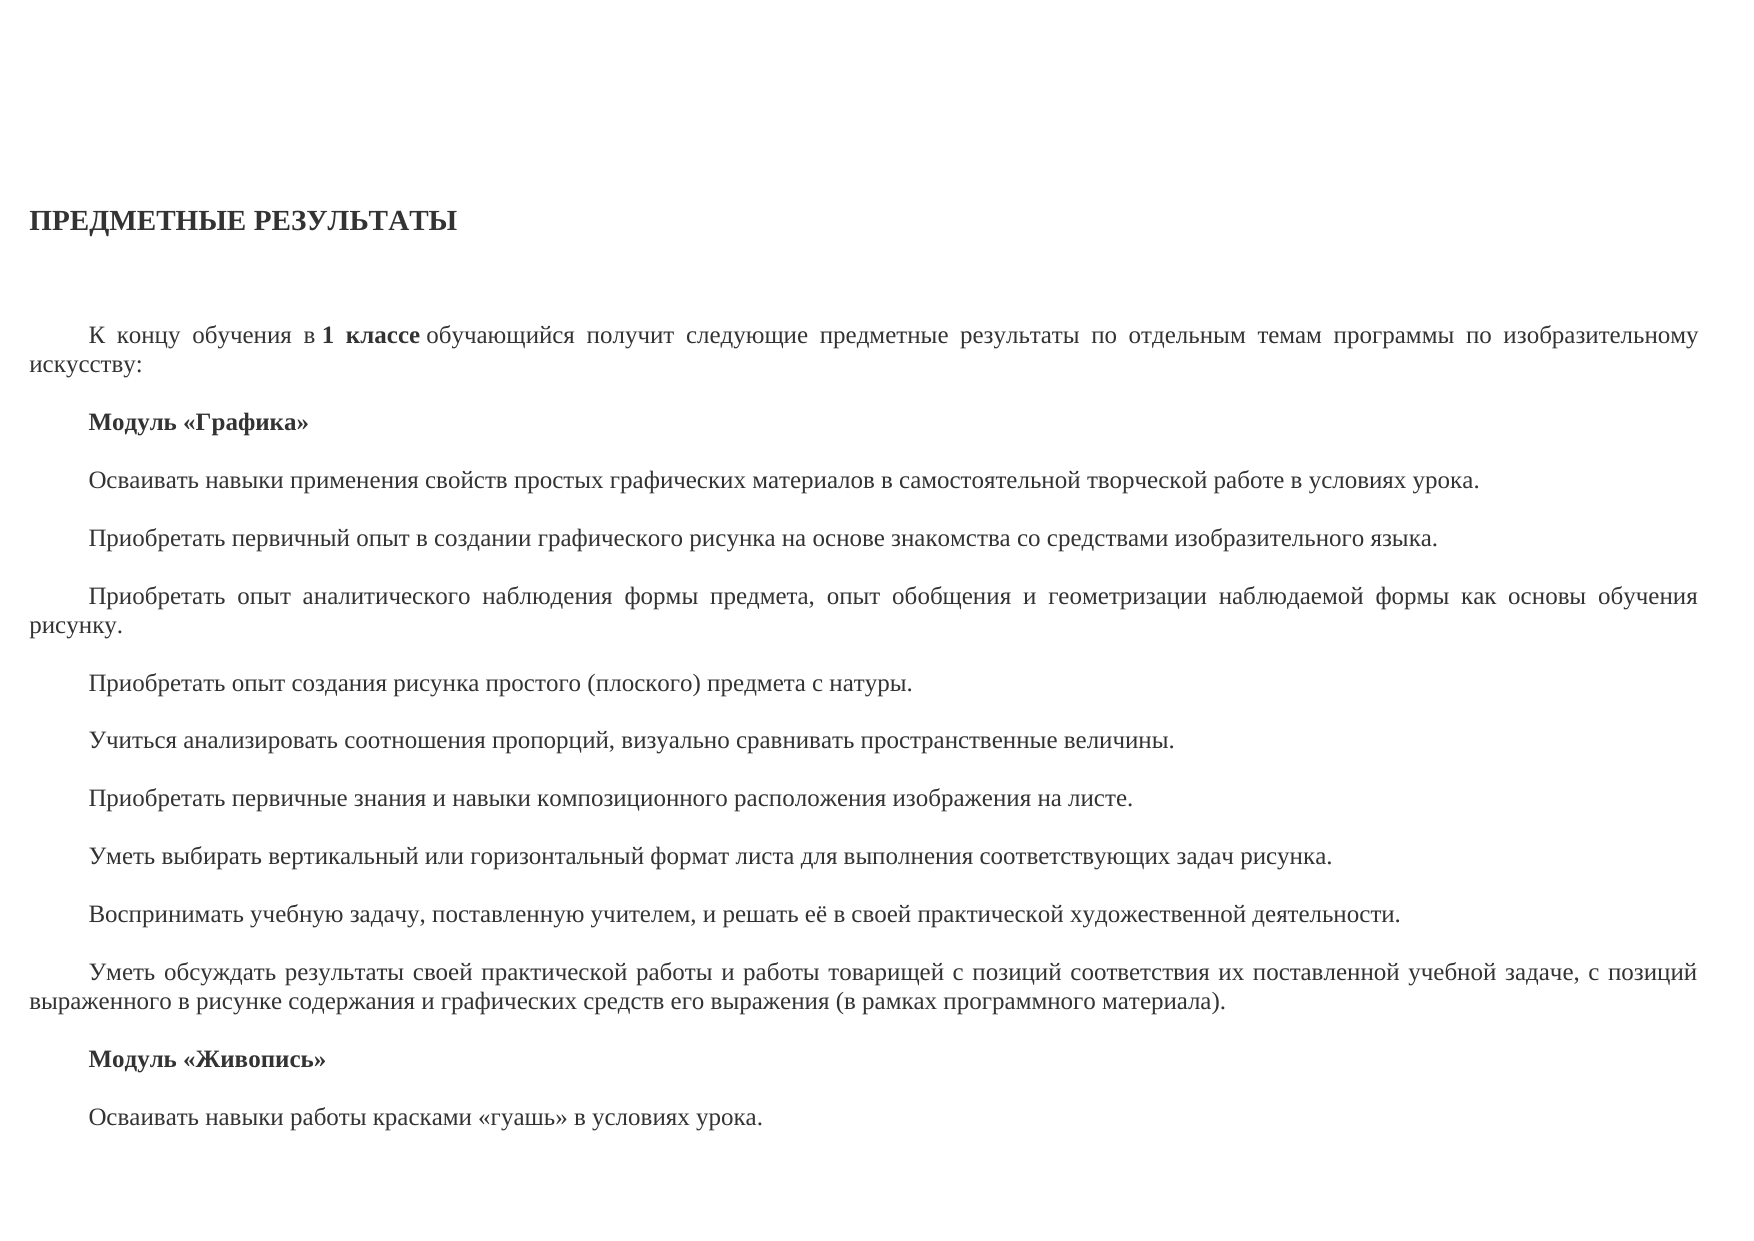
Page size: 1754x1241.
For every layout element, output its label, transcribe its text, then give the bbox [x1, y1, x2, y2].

text Модуль «Живопись» [29, 1044, 1700, 1073]
text Осваивать навыки работы красками «гуашь» в условиях урока. [29, 1102, 1700, 1131]
text Приобретать первичные знания и навыки композиционного расположения изображения на листе. [29, 783, 1700, 812]
text Уметь обсуждать результаты своей практической работы и работы товарищей с позиций соответствия их поставленной учебной задаче, с позиций выраженного в рисунке содержания и графических средств его выражения (в рамках программного материала). [29, 957, 1700, 1015]
text ПРЕДМЕТНЫЕ РЕЗУЛЬТАТЫ [29, 203, 1700, 237]
text Приобретать первичный опыт в создании графического рисунка на основе знакомства со средствами изобразительного языка. [29, 523, 1700, 552]
text Осваивать навыки применения свойств простых графических материалов в самостоятельной творческой работе в условиях урока. [29, 465, 1700, 494]
text Уметь выбирать вертикальный или горизонтальный формат листа для выполнения соответствующих задач рисунка. [29, 841, 1700, 870]
text Приобретать опыт создания рисунка простого (плоского) предмета с натуры. [29, 668, 1700, 696]
text Модуль «Графика» [29, 407, 1700, 436]
text К концу обучения в 1 классе обучающийся получит следующие предметные результаты по отдельным темам программы по изобразительному искусству: [29, 321, 1700, 378]
text Приобретать опыт аналитического наблюдения формы предмета, опыт обобщения и геометризации наблюдаемой формы как основы обучения рисунку. [29, 581, 1700, 638]
text Учиться анализировать соотношения пропорций, визуально сравнивать пространственные величины. [29, 726, 1700, 754]
text Воспринимать учебную задачу, поставленную учителем, и решать её в своей практической художественной деятельности. [29, 899, 1700, 928]
